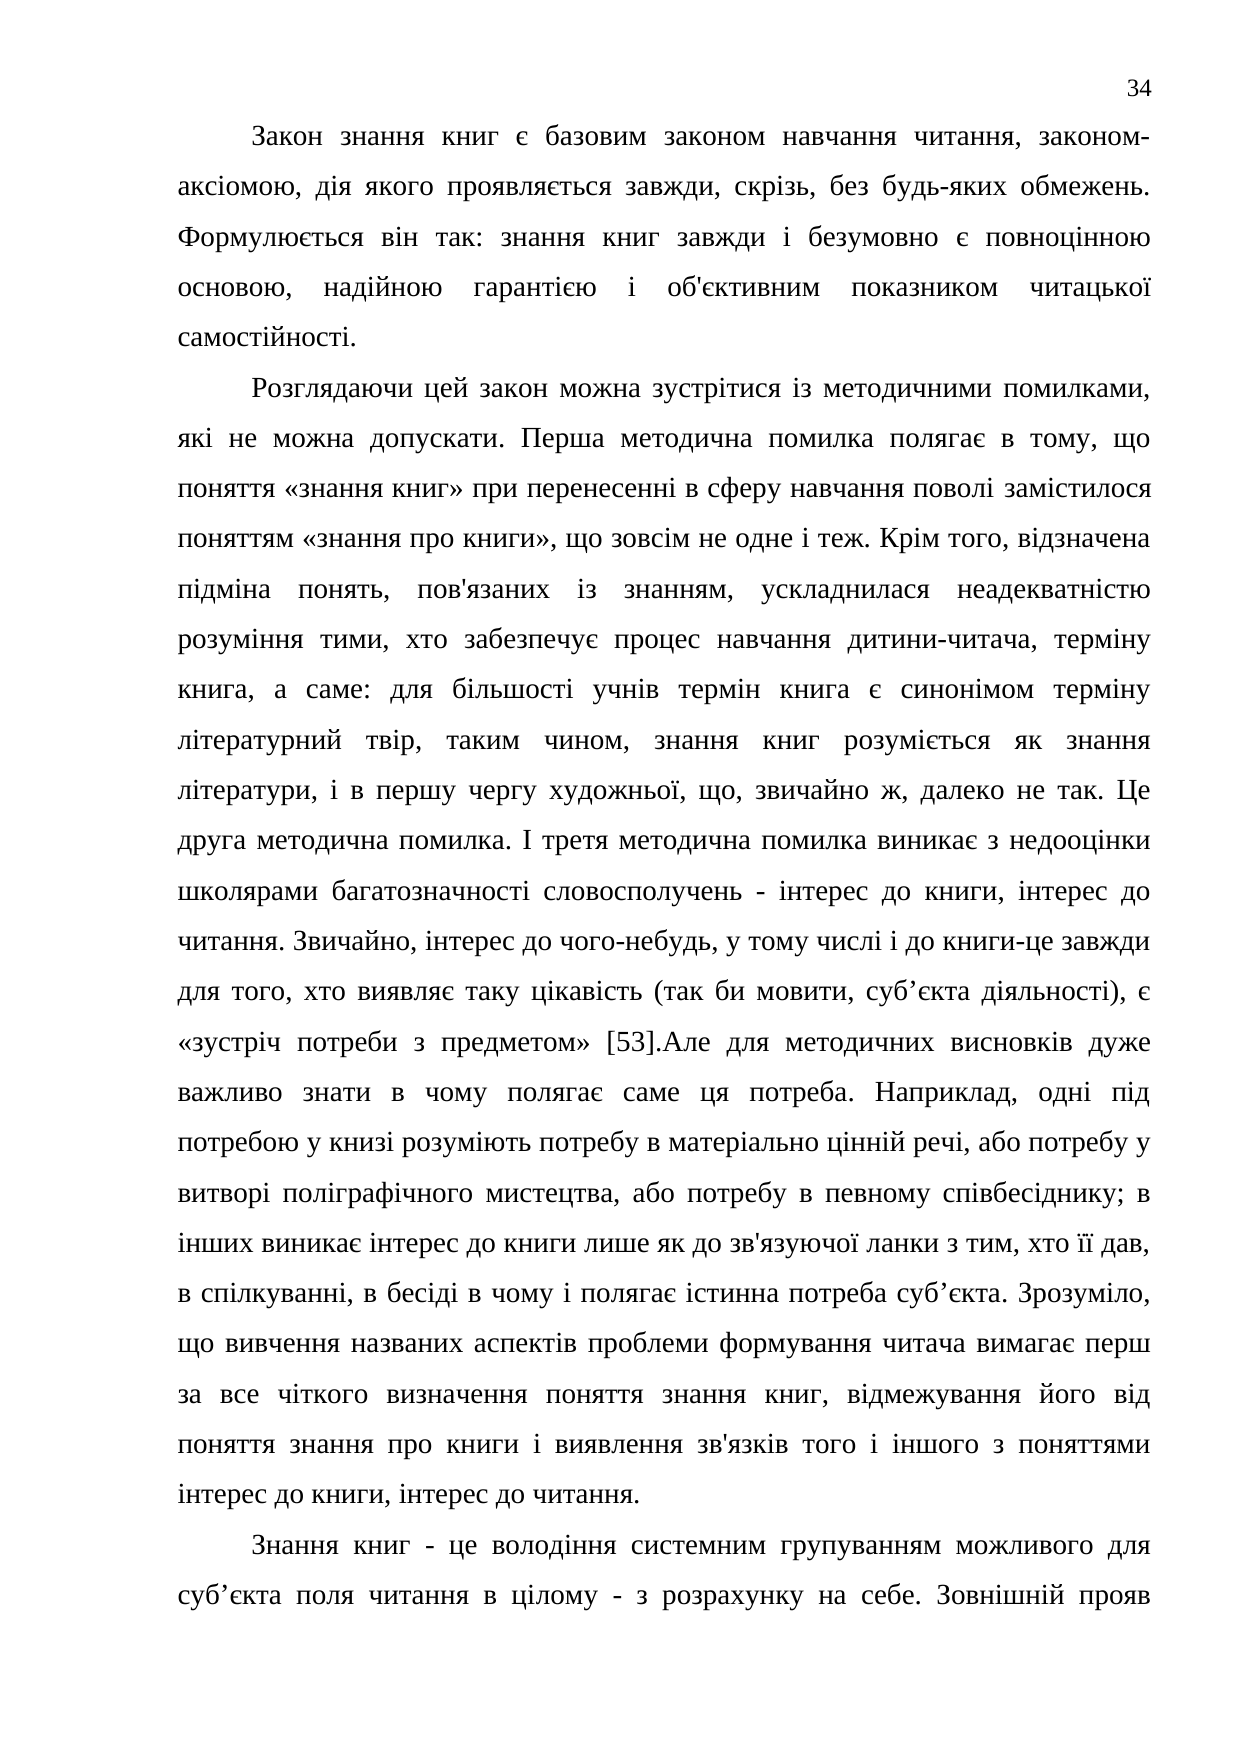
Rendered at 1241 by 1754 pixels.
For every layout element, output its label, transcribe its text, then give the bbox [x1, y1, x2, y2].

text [177, 1527, 1152, 1611]
text Розглядаючи цей закон можна зустрітися із методичними помилками, які не можна допускати. Перша методична помилка полягає в тому, що поняття «знання книг» при перенесенні в сферу навчання поволі замістилося поняттям «знання про книги», що зовсім не одне і теж. Крім того, відзначена підміна понять, пов'язаних із знанням, ускладнилася неадекватністю розуміння тими, хто забезпечує процес навчання дитини-читача, терміну книга, а саме: для більшості учнів термін книга є синонімом терміну літературний твір, таким чином, знання книг розуміється як знання літератури, і в першу чергу художньої, що, звичайно ж, далеко не так. Це друга методична помилка. І третя методична помилка виникає з недооцінки школярами багатозначності словосполучень - інтерес до книги, інтерес до читання. Звичайно, інтерес до чого-небудь, у тому числі і до книги-це завжди для того, хто виявляє таку цікавість (так би мовити, суб’єкта діяльності), є «зустріч потреби з предметом» [53].Але для методичних висновків дуже важливо знати в чому полягає саме ця потреба. Наприклад, одні під потребою у книзі розуміють потребу в матеріально цінній речі, або потребу у витворі поліграфічного мистецтва, або потребу в певному співбесіднику; в інших виникає інтерес до книги лише як до зв'язуючої ланки з тим, хто її дав, в спілкуванні, в бесіді в чому і полягає істинна потреба суб’єкта. Зрозуміло, що вивчення названих аспектів проблеми формування читача вимагає перш за все чіткого визначення поняття знання книг, відмежування його від поняття знання про книги і виявлення зв'язків того і іншого з поняттями інтерес до книги, інтерес до читання. [177, 370, 1152, 1510]
text Закон знання книг є базовим законом навчання читання, законом-аксіомою, дія якого проявляється завжди, скрізь, без будь-яких обмежень. Формулюється він так: знання книг завжди і безумовно є повноцінною основою, надійною гарантією і об'єктивним показником читацької самостійності. [177, 118, 1152, 353]
